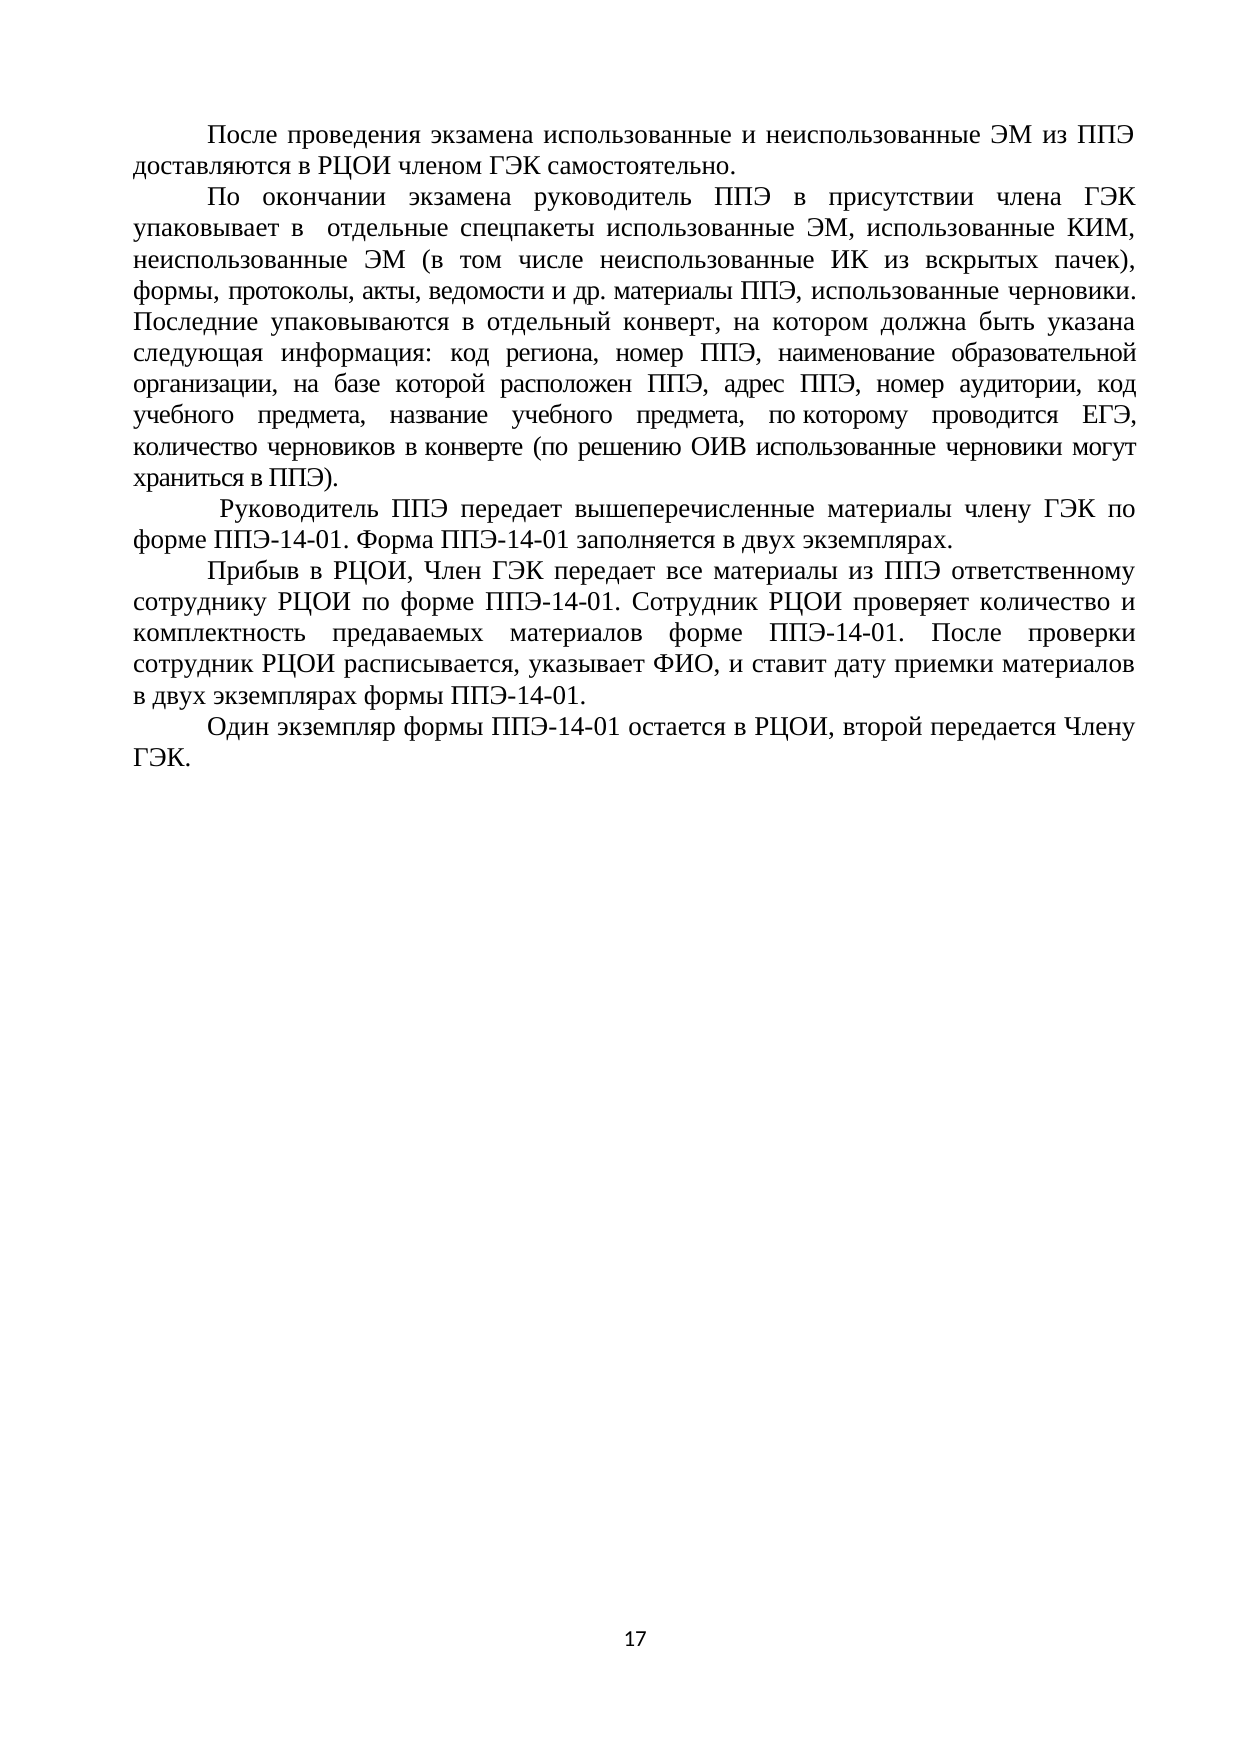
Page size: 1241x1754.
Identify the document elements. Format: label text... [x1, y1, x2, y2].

text Руководитель ППЭ передает вышеперечисленные материалы члену ГЭК по форме ППЭ-14-01. Форма ППЭ-14-01 заполняется в двух экземплярах. [133, 492, 1137, 554]
text После проведения экзамена использованные и неиспользованные ЭМ из ППЭ доставляются в РЦОИ членом ГЭК самостоятельно. [133, 118, 1135, 180]
text По окончании экзамена руководитель ППЭ в присутствии члена ГЭК упаковывает в отдельные спецпакеты использованные ЭМ, использованные КИМ, неиспользованные ЭМ (в том числе неиспользованные ИК из вскрытых пачек), формы, протоколы, акты, ведомости и др. материалы ППЭ, использованные черновики. Последние упаковываются в отдельный конверт, на котором должна быть указана следующая информация: код региона, номер ППЭ, наименование образовательной организации, на базе которой расположен ППЭ, адрес ППЭ, номер аудитории, код учебного предмета, название учебного предмета, по которому проводится ЕГЭ, количество черновиков в конверте (по решению ОИВ использованные черновики могут храниться в ППЭ). [133, 180, 1137, 492]
text Прибыв в РЦОИ, Член ГЭК передает все материалы из ППЭ ответственному сотруднику РЦОИ по форме ППЭ-14-01. Сотрудник РЦОИ проверяет количество и комплектность предаваемых материалов форме ППЭ-14-01. После проверки сотрудник РЦОИ расписывается, указывает ФИО, и ставит дату приемки материалов в двух экземплярах формы ППЭ-14-01. [133, 554, 1137, 710]
text Один экземпляр формы ППЭ-14-01 остается в РЦОИ, второй передается Члену ГЭК. [133, 710, 1137, 772]
